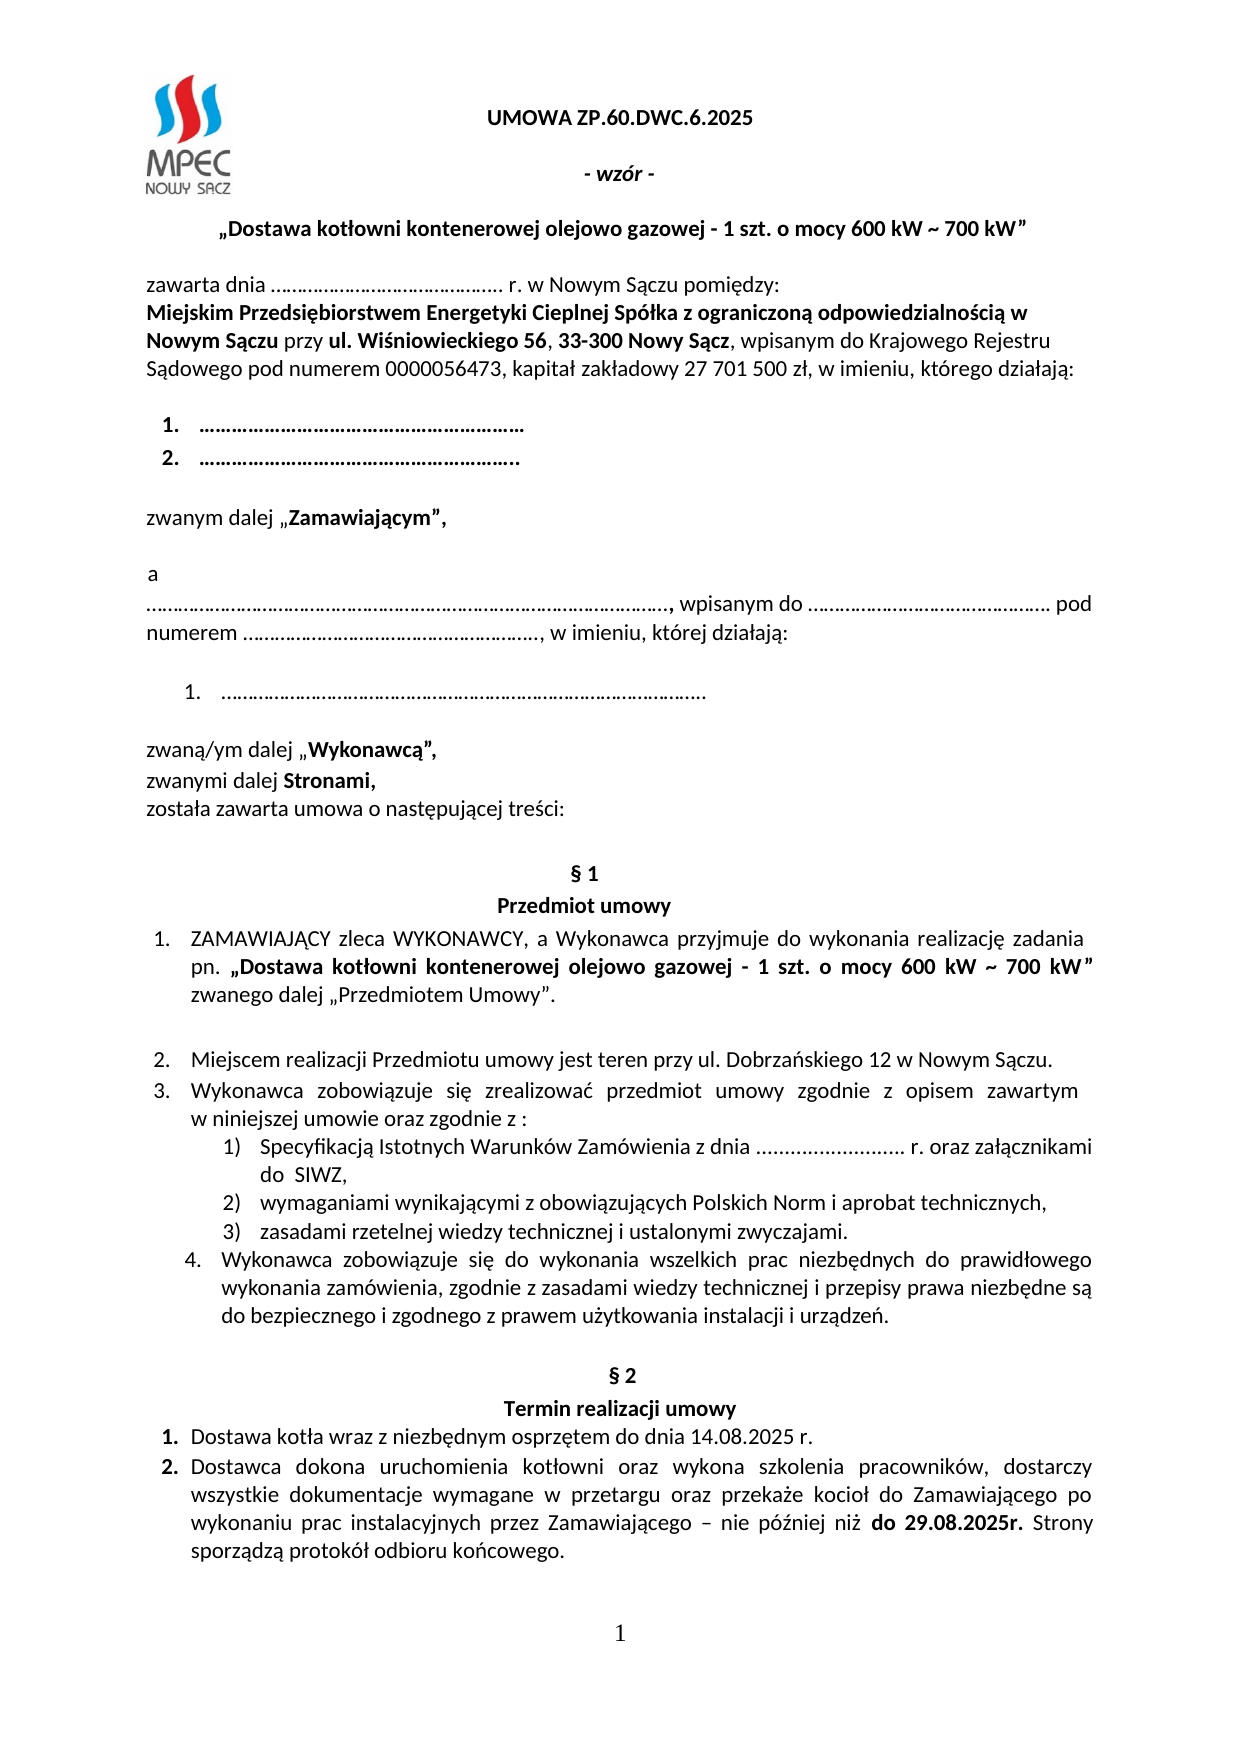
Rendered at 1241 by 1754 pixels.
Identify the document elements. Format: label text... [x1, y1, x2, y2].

list zasadami rzetelnej wiedzy technicznej i ustalonymi zwyczajami. [222, 1217, 1093, 1245]
text „Dostawa kotłowni kontenerowej olejowo gazowej - 1 szt. o mocy 600 kW ~ 700 kW” [146, 214, 1098, 242]
list Wykonawca zobowiązuje się do wykonania wszelkich prac niezbędnych do prawidłowego wykonania zamówienia, zgodnie z zasadami wiedzy technicznej i przepisy prawa niezbędne są do bezpiecznego i zgodnego z prawem użytkowania instalacji i urządzeń. [184, 1245, 1093, 1329]
text - wzór - [217, 159, 1023, 187]
list Specyfikacją Istotnych Warunków Zamówienia z dnia .......................... r. oraz załącznikami do SIWZ, [222, 1132, 1093, 1188]
list …………………………………………………… [162, 410, 1098, 438]
text UMOWA ZP.60.DWC.6.2025 [217, 103, 1023, 131]
list ZAMAWIAJĄCY zleca WYKONAWCY, a Wykonawca przyjmuje do wykonania realizację zadania pn. „Dostawa kotłowni kontenerowej olejowo gazowej - 1 szt. o mocy 600 kW ~ 700 kW” zwanego dalej „Przedmiotem Umowy”. [153, 924, 1093, 1008]
text została zawarta umowa o następującej treści: [146, 794, 1098, 822]
text zawarta dnia …………………………………….. r. w Nowym Sączu pomiędzy: [146, 270, 1098, 298]
list Dostawca dokona uruchomienia kotłowni oraz wykona szkolenia pracowników, dostarczy wszystkie dokumentacje wymagane w przetargu oraz przekaże kocioł do Zamawiającego po wykonaniu prac instalacyjnych przez Zamawiającego – nie później niż do 29.08.2025r. Strony sporządzą protokół odbioru końcowego. [161, 1452, 1093, 1564]
text zwanymi dalej Stronami, [146, 766, 1098, 794]
text zwanym dalej „Zamawiającym”, [146, 503, 1098, 531]
list wymaganiami wynikającymi z obowiązujących Polskich Norm i aprobat technicznych, [222, 1188, 1093, 1216]
list Wykonawca zobowiązuje się zrealizować przedmiot umowy zgodnie z opisem zawartym w niniejszej umowie oraz zgodnie z : [153, 1076, 1093, 1132]
list Miejscem realizacji Przedmiotu umowy jest teren przy ul. Dobrzańskiego 12 w Nowym Sączu. [153, 1045, 1093, 1073]
list ………………………………………………….. [162, 443, 1098, 471]
list ……………………………………………………………………………….. [184, 677, 1098, 705]
text ………………………………………………………………………………………, wpisanym do ………………………………………. pod numerem ……………………………………………….., w imieniu, której działają: [146, 589, 1098, 646]
text a [147, 559, 1093, 587]
text Termin realizacji umowy [217, 1394, 1023, 1422]
text Przedmiot umowy [145, 891, 1023, 919]
list Dostawa kotła wraz z niezbędnym osprzętem do dnia 14.08.2025 r. [161, 1422, 1093, 1450]
picture [142, 73, 233, 196]
text Miejskim Przedsiębiorstwem Energetyki Cieplnej Spółka z ograniczoną odpowiedzialnością w Nowym Sączu przy ul. Wiśniowieckiego 56, 33-300 Nowy Sącz, wpisanym do Krajowego Rejestru Sądowego pod numerem 0000056473, kapitał zakładowy 27 701 500 zł, w imieniu, którego działają: [146, 298, 1098, 382]
text zwaną/ym dalej „Wykonawcą”, [146, 736, 1098, 763]
text § 2 [146, 1362, 1098, 1389]
subtitle § 1 [145, 859, 1023, 887]
